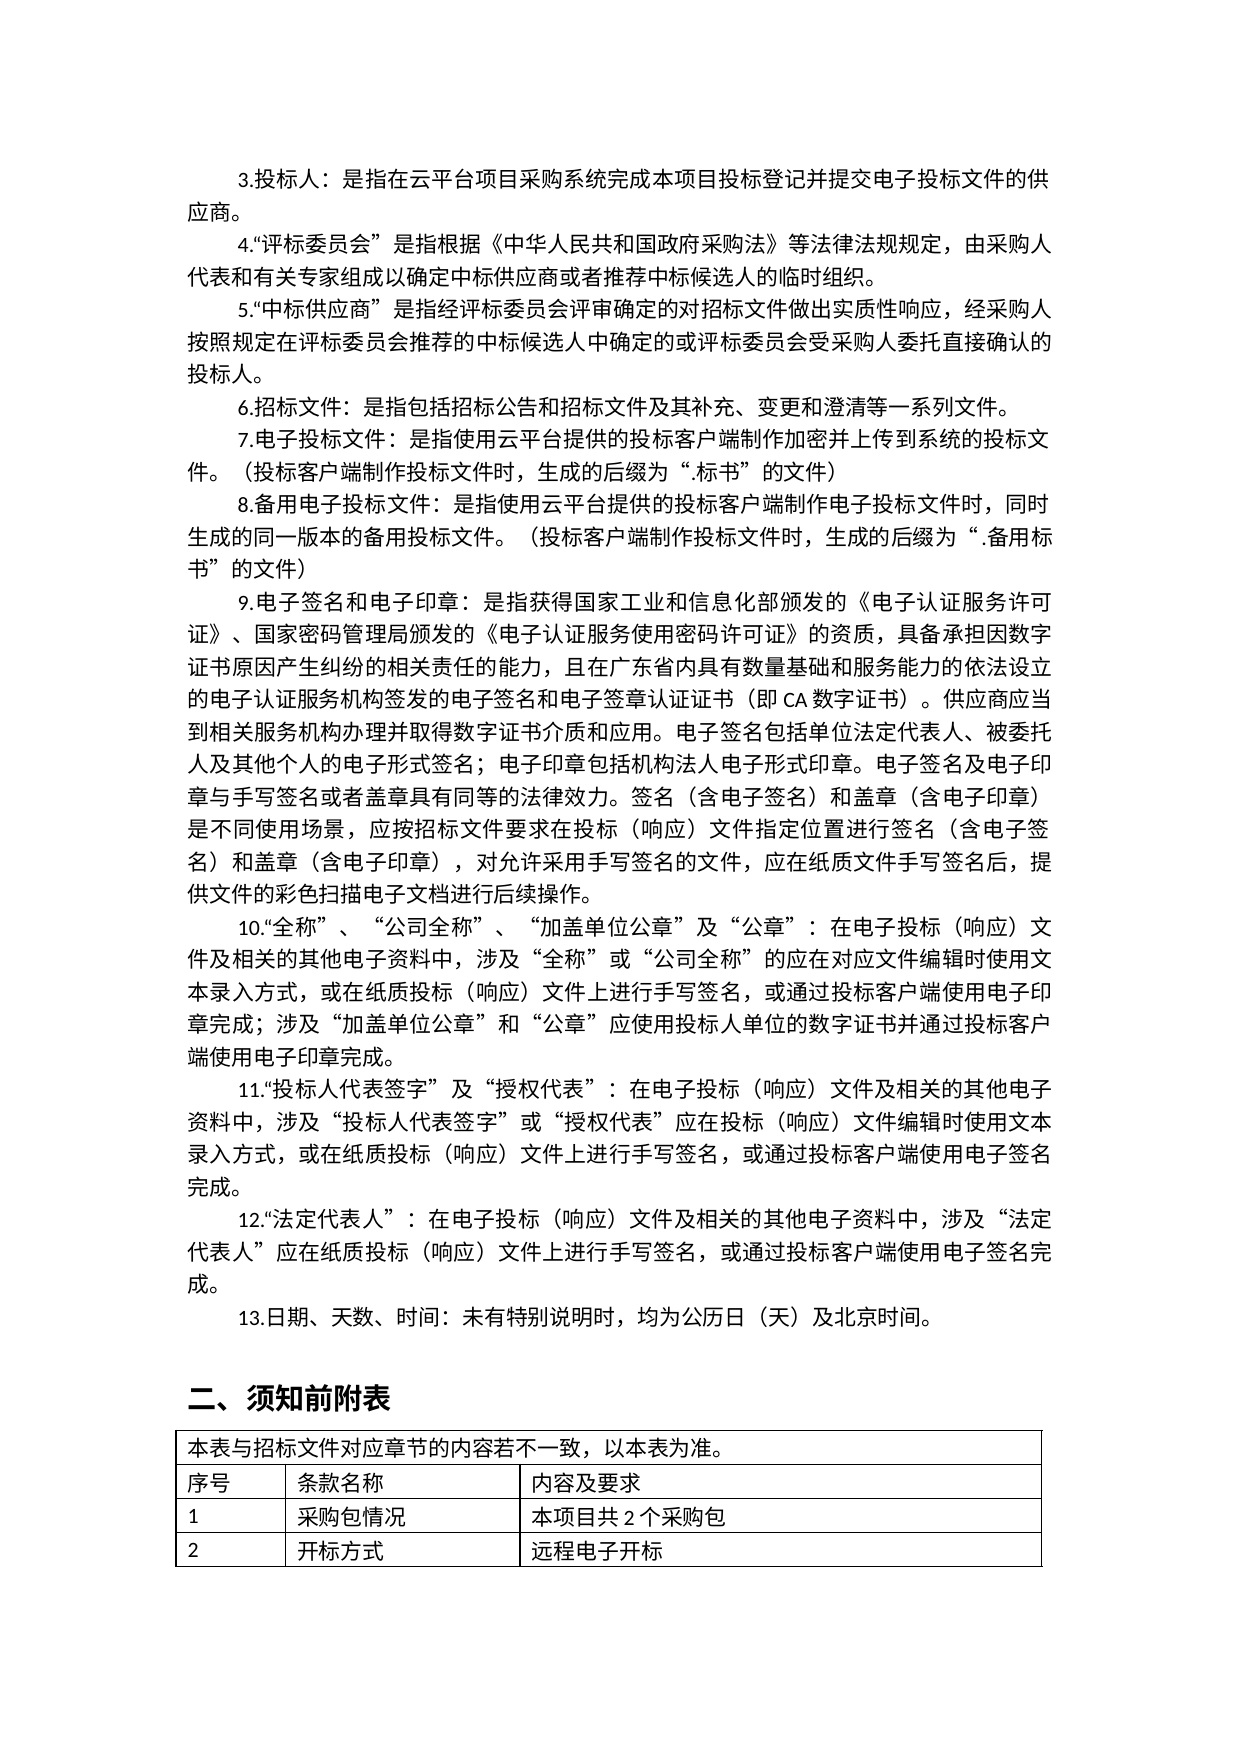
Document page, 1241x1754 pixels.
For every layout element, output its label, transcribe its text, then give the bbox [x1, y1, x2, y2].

text 5.“中标供应商”是指经评标委员会评审确定的对招标文件做出实质性响应，经采购人按照规定在评标委员会推荐的中标候选人中确定的或评标委员会受采购人委托直接确认的投标人。 [187, 292, 1053, 389]
table_cell 内容及要求 [521, 1465, 1041, 1498]
text 8.备用电子投标文件：是指使用云平台提供的投标客户端制作电子投标文件时，同时生成的同一版本的备用投标文件。（投标客户端制作投标文件时，生成的后缀为“.备用标书”的文件） [187, 487, 1053, 584]
text 10.“全称”、“公司全称”、“加盖单位公章”及“公章”：在电子投标（响应）文件及相关的其他电子资料中，涉及“全称”或“公司全称”的应在对应文件编辑时使用文本录入方式，或在纸质投标（响应）文件上进行手写签名，或通过投标客户端使用电子印章完成；涉及“加盖单位公章”和“公章”应使用投标人单位的数字证书并通过投标客户端使用电子印章完成。 [187, 909, 1053, 1072]
table_header 本表与招标文件对应章节的内容若不一致，以本表为准。 [177, 1431, 1041, 1463]
text 11.“投标人代表签字”及“授权代表”：在电子投标（响应）文件及相关的其他电子资料中，涉及“投标人代表签字”或“授权代表”应在投标（响应）文件编辑时使用文本录入方式，或在纸质投标（响应）文件上进行手写签名，或通过投标客户端使用电子签名完成。 [187, 1072, 1053, 1202]
table_cell 条款名称 [286, 1465, 519, 1498]
table_cell 2 [177, 1533, 285, 1566]
text 13.日期、天数、时间：未有特别说明时，均为公历日（天）及北京时间。 [187, 1299, 1053, 1332]
text 7.电子投标文件：是指使用云平台提供的投标客户端制作加密并上传到系统的投标文件。（投标客户端制作投标文件时，生成的后缀为“.标书”的文件） [187, 422, 1053, 487]
text 4.“评标委员会”是指根据《中华人民共和国政府采购法》等法律法规规定，由采购人代表和有关专家组成以确定中标供应商或者推荐中标候选人的临时组织。 [187, 227, 1053, 292]
text 6.招标文件：是指包括招标公告和招标文件及其补充、变更和澄清等一系列文件。 [187, 389, 1053, 422]
table_cell 采购包情况 [286, 1499, 519, 1532]
text 12.“法定代表人”：在电子投标（响应）文件及相关的其他电子资料中，涉及“法定代表人”应在纸质投标（响应）文件上进行手写签名，或通过投标客户端使用电子签名完成。 [187, 1202, 1053, 1299]
table_cell 开标方式 [286, 1533, 519, 1566]
text 9.电子签名和电子印章：是指获得国家工业和信息化部颁发的《电子认证服务许可证》、国家密码管理局颁发的《电子认证服务使用密码许可证》的资质，具备承担因数字证书原因产生纠纷的相关责任的能力，且在广东省内具有数量基础和服务能力的依法设立的电子认证服务机构签发的电子签名和电子签章认证证书（即CA数字证书）。供应商应当到相关服务机构办理并取得数字证书介质和应用。电子签名包括单位法定代表人、被委托人及其他个人的电子形式签名；电子印章包括机构法人电子形式印章。电子签名及电子印章与手写签名或者盖章具有同等的法律效力。签名（含电子签名）和盖章（含电子印章）是不同使用场景，应按招标文件要求在投标（响应）文件指定位置进行签名（含电子签名）和盖章（含电子印章），对允许采用手写签名的文件，应在纸质文件手写签名后，提供文件的彩色扫描电子文档进行后续操作。 [187, 584, 1053, 909]
text 二、须知前附表 [187, 1364, 1053, 1429]
table_cell 本项目共2个采购包 [521, 1499, 1041, 1532]
text 3.投标人：是指在云平台项目采购系统完成本项目投标登记并提交电子投标文件的供应商。 [187, 162, 1053, 227]
table_cell 远程电子开标 [521, 1533, 1041, 1566]
table_cell 1 [177, 1499, 285, 1532]
table_cell 序号 [177, 1465, 285, 1498]
